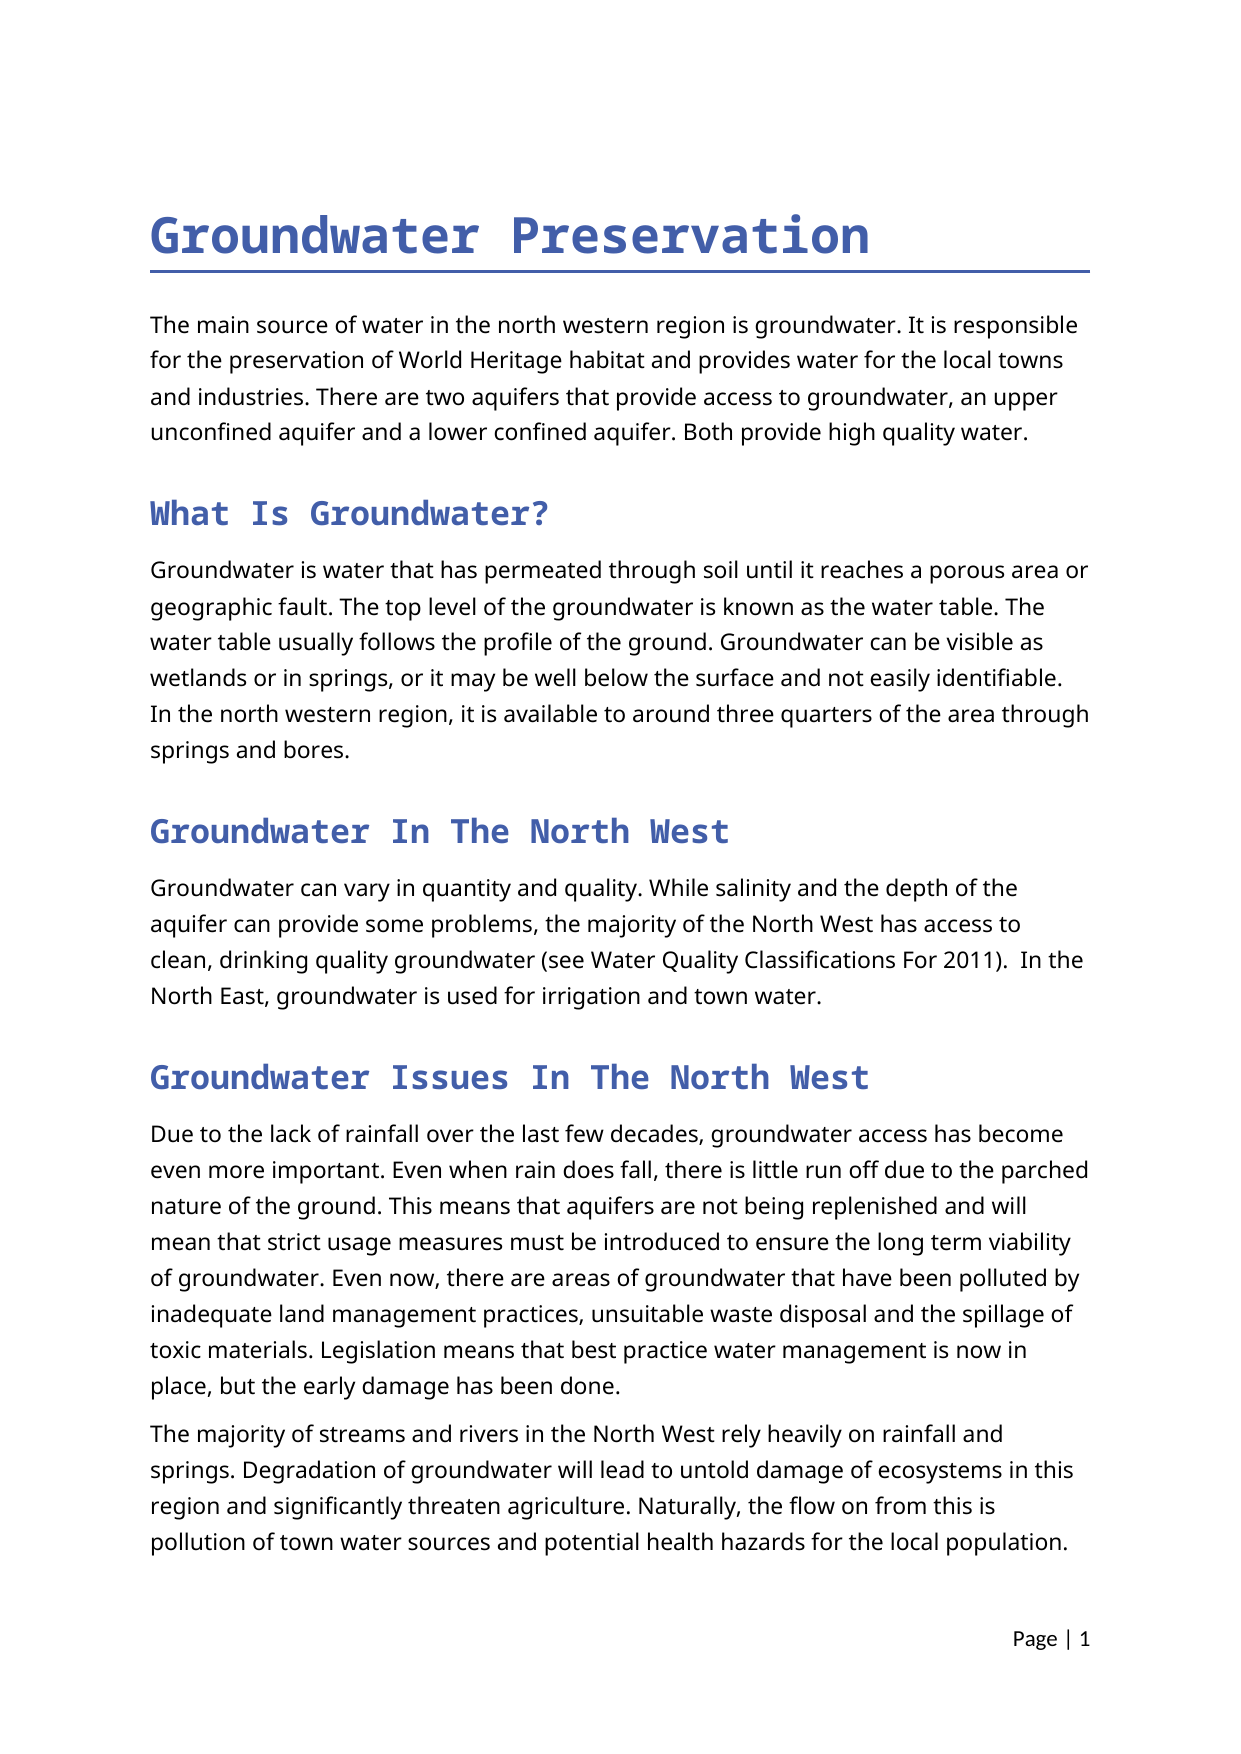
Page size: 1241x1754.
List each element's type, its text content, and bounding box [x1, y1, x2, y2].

text Groundwater Preservation [150, 200, 1090, 270]
text Groundwater Issues In The North West [150, 1053, 1090, 1099]
text The majority of streams and rivers in the North West rely heavily on rainfall and springs. Degradation of groundwater will lead to untold damage of ecosystems in this region and significantly threaten agriculture. Naturally, the flow on from this is pollution of town water sources and potential health hazards for the local population. [150, 1418, 1090, 1557]
text Due to the lack of rainfall over the last few decades, groundwater access has become even more important. Even when rain does fall, there is little run off due to the parched nature of the ground. This means that aquifers are not being replenished and will mean that strict usage measures must be introduced to ensure the long term viability of groundwater. Even now, there are areas of groundwater that have been polluted by inadequate land management practices, unsuitable waste disposal and the spillage of toxic materials. Legislation means that best practice water management is now in place, but the early damage has been done. [150, 1118, 1090, 1401]
text Groundwater can vary in quantity and quality. While salinity and the depth of the aquifer can provide some problems, the majority of the North West has access to clean, drinking quality groundwater (see Water Quality Classifications For 2011). In the North East, groundwater is used for irrigation and town water. [150, 872, 1090, 1011]
text The main source of water in the north western region is groundwater. It is responsible for the preservation of World Heritage habitat and provides water for the local towns and industries. There are two aquifers that provide access to groundwater, an upper unconfined aquifer and a lower confined aquifer. Both provide high quality water. [150, 308, 1090, 448]
text Groundwater is water that has permeated through soil until it reaches a porous area or geographic fault. The top level of the groundwater is known as the water table. The water table usually follows the profile of the ground. Groundwater can be visible as wetlands or in springs, or it may be well below the surface and not easily identifiable. In the north western region, it is available to around three quarters of the area through springs and bores. [150, 554, 1090, 765]
text What Is Groundwater? [150, 490, 1090, 535]
text Groundwater In The North West [150, 808, 1090, 853]
